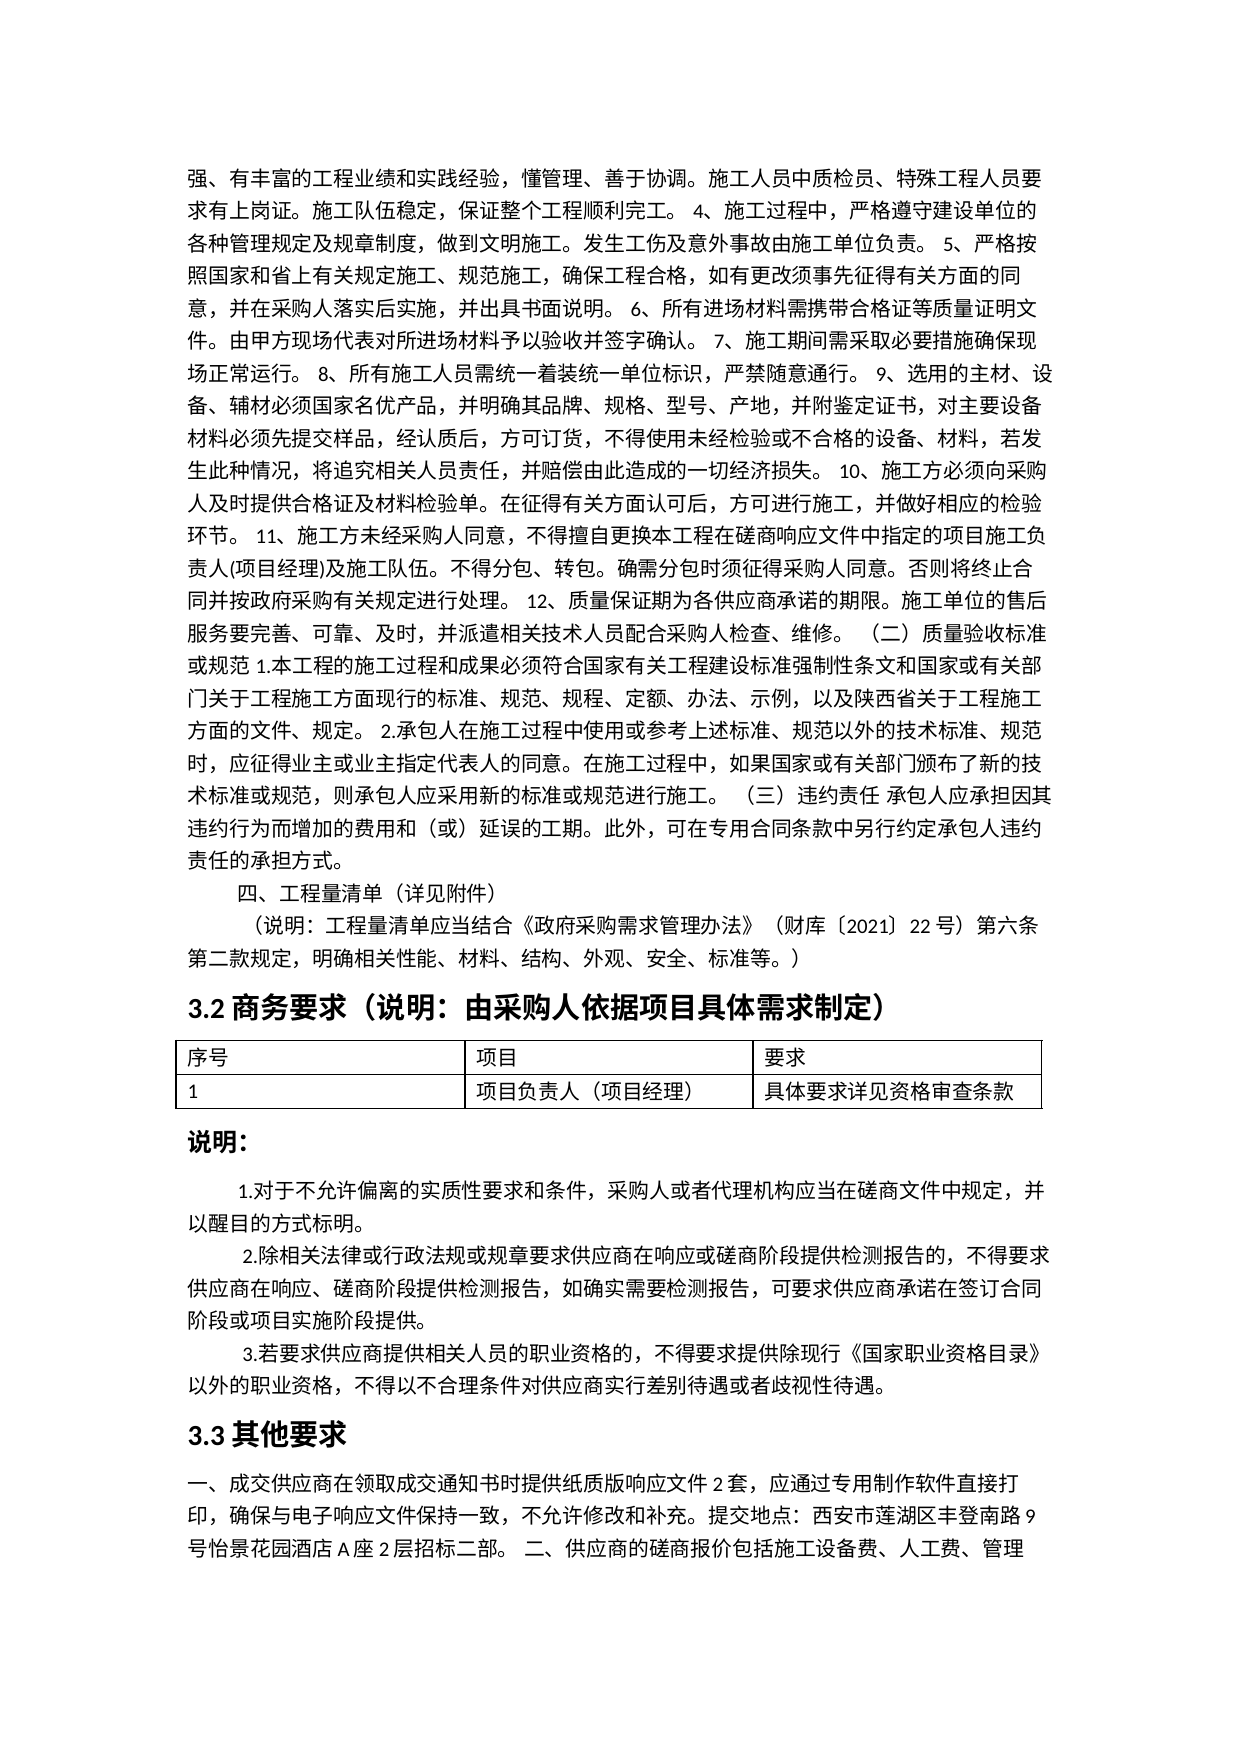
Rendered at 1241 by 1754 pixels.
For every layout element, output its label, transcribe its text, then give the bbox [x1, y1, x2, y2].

text 3.2商务要求（说明：由采购人依据项目具体需求制定） [187, 974, 1053, 1039]
table_header 要求 [754, 1041, 1041, 1073]
text 2.除相关法律或行政法规或规章要求供应商在响应或磋商阶段提供检测报告的，不得要求供应商在响应、磋商阶段提供检测报告，如确实需要检测报告，可要求供应商承诺在签订合同阶段或项目实施阶段提供。 [187, 1239, 1053, 1337]
table_cell 项目负责人（项目经理） [466, 1075, 752, 1108]
text 1.对于不允许偏离的实质性要求和条件，采购人或者代理机构应当在磋商文件中规定，并以醒目的方式标明。 [187, 1174, 1053, 1239]
text 四、工程量清单（详见附件） [187, 877, 1053, 909]
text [187, 1467, 1053, 1564]
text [187, 162, 1053, 877]
table_header 序号 [177, 1041, 464, 1073]
table_cell 具体要求详见资格审查条款 [754, 1075, 1041, 1108]
text 3.3其他要求 [187, 1402, 1053, 1467]
table_header 项目 [466, 1041, 752, 1073]
text 说明： [187, 1109, 1053, 1174]
table_cell 1 [177, 1075, 464, 1108]
text 3.若要求供应商提供相关人员的职业资格的，不得要求提供除现行《国家职业资格目录》以外的职业资格，不得以不合理条件对供应商实行差别待遇或者歧视性待遇。 [187, 1337, 1053, 1402]
text （说明：工程量清单应当结合《政府采购需求管理办法》（财库〔2021〕22号）第六条第二款规定，明确相关性能、材料、结构、外观、安全、标准等。） [187, 909, 1053, 974]
